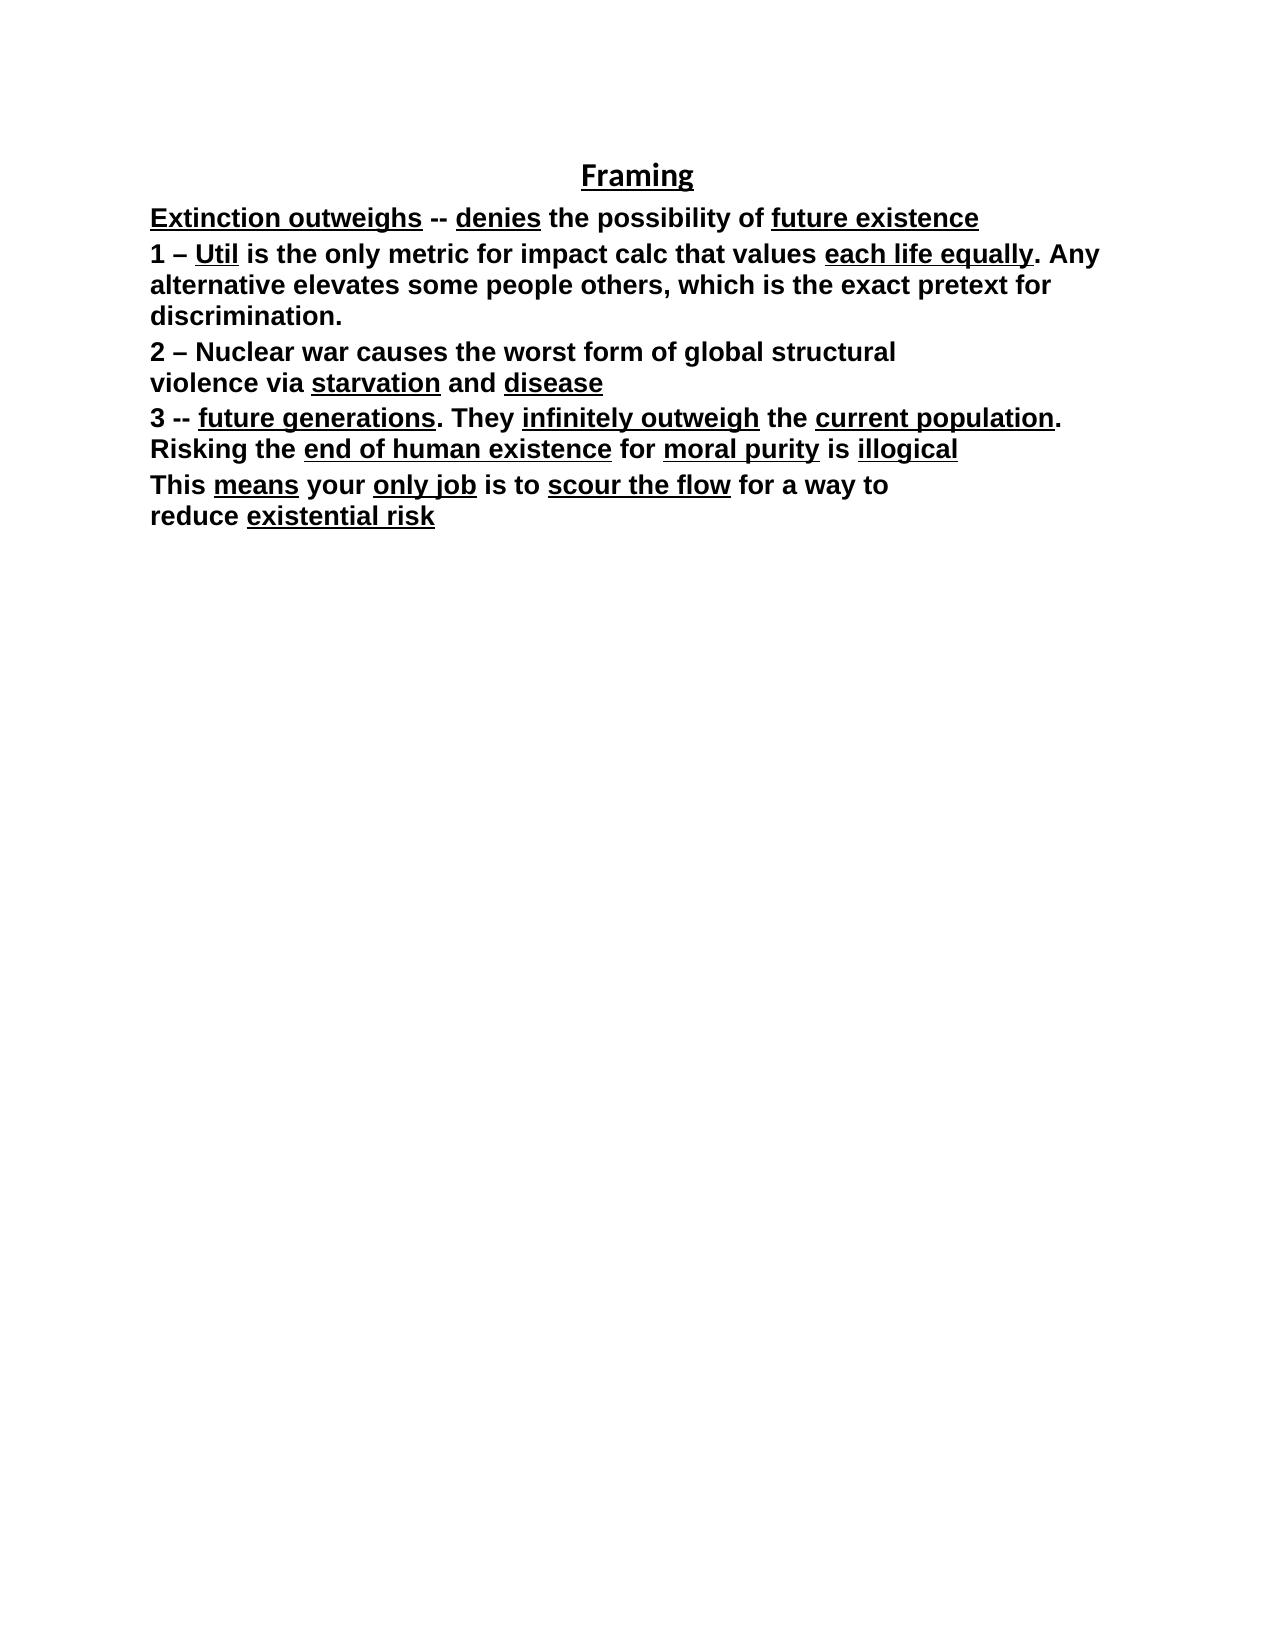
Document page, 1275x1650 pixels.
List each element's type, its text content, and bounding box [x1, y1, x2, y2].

subtitle Framing [150, 154, 1125, 195]
subtitle 1 – Util is the only metric for impact calc that values each life equally. Any alternative elevates some people others, which is the exact pretext for discrimination. [150, 238, 1125, 331]
subtitle 2 – Nuclear war causes the worst form of global structural violence via starvation and disease [150, 336, 1125, 398]
subtitle 3 -- future generations. They infinitely outweigh the current population. Risking the end of human existence for moral purity is illogical [150, 402, 1125, 465]
subtitle This means your only job is to scour the flow for a way to reduce existential risk [150, 469, 1125, 531]
subtitle Extinction outweighs -- denies the possibility of future existence [150, 202, 1125, 233]
